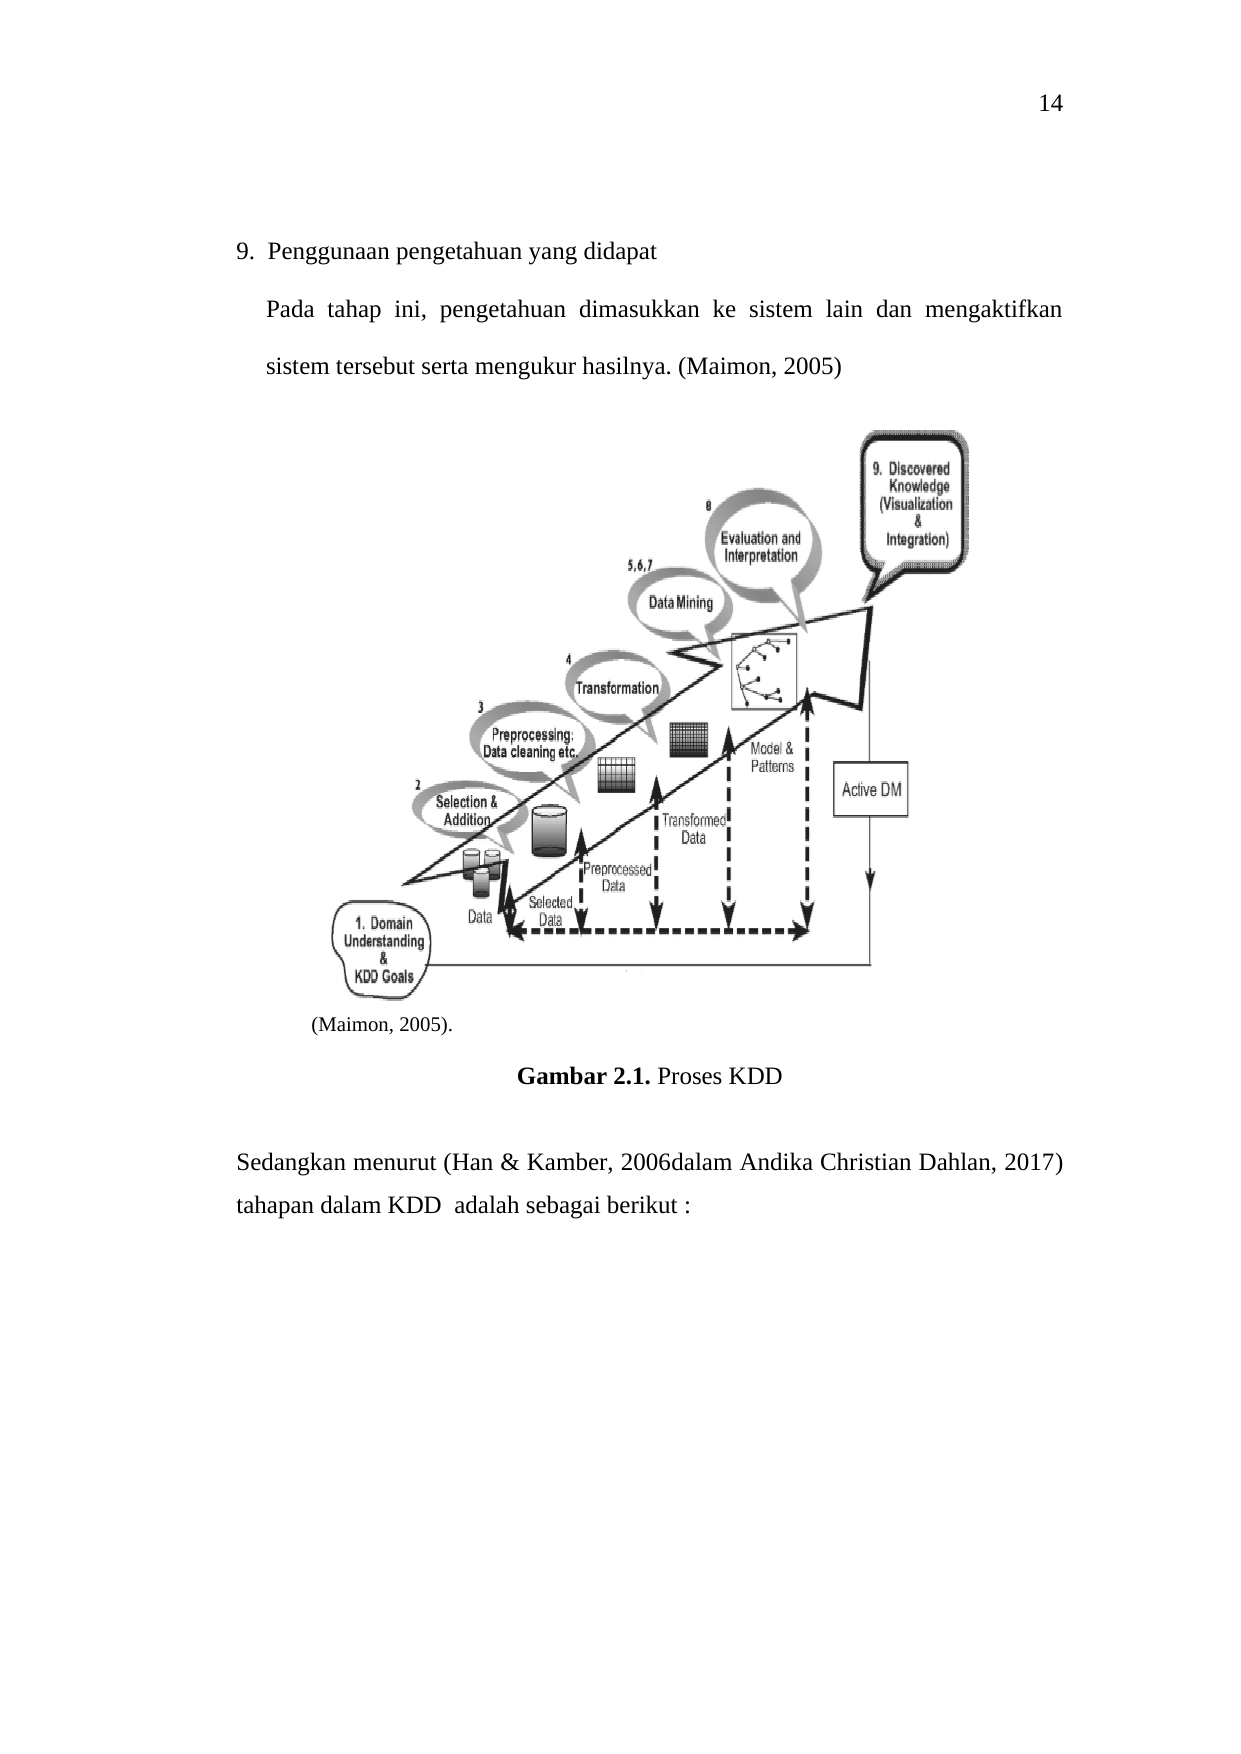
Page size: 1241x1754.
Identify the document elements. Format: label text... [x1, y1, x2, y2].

text Pada tahap ini, pengetahuan dimasukkan ke sistem lain dan mengaktifkan sistem tersebut serta mengukur hasilnya. (Maimon, 2005) [236, 294, 1063, 380]
text Sedangkan menurut (Han & Kamber, 2006dalam Andika Christian Dahlan, 2017) tahapan dalam KDD adalah sebagai berikut : [236, 1147, 1063, 1219]
text 9. Penggunaan pengetahuan yang didapat [236, 236, 1063, 265]
picture [311, 408, 982, 1012]
text Gambar 2.1. Proses KDD [236, 1060, 1063, 1090]
text (Maimon, 2005). [236, 1012, 1063, 1036]
